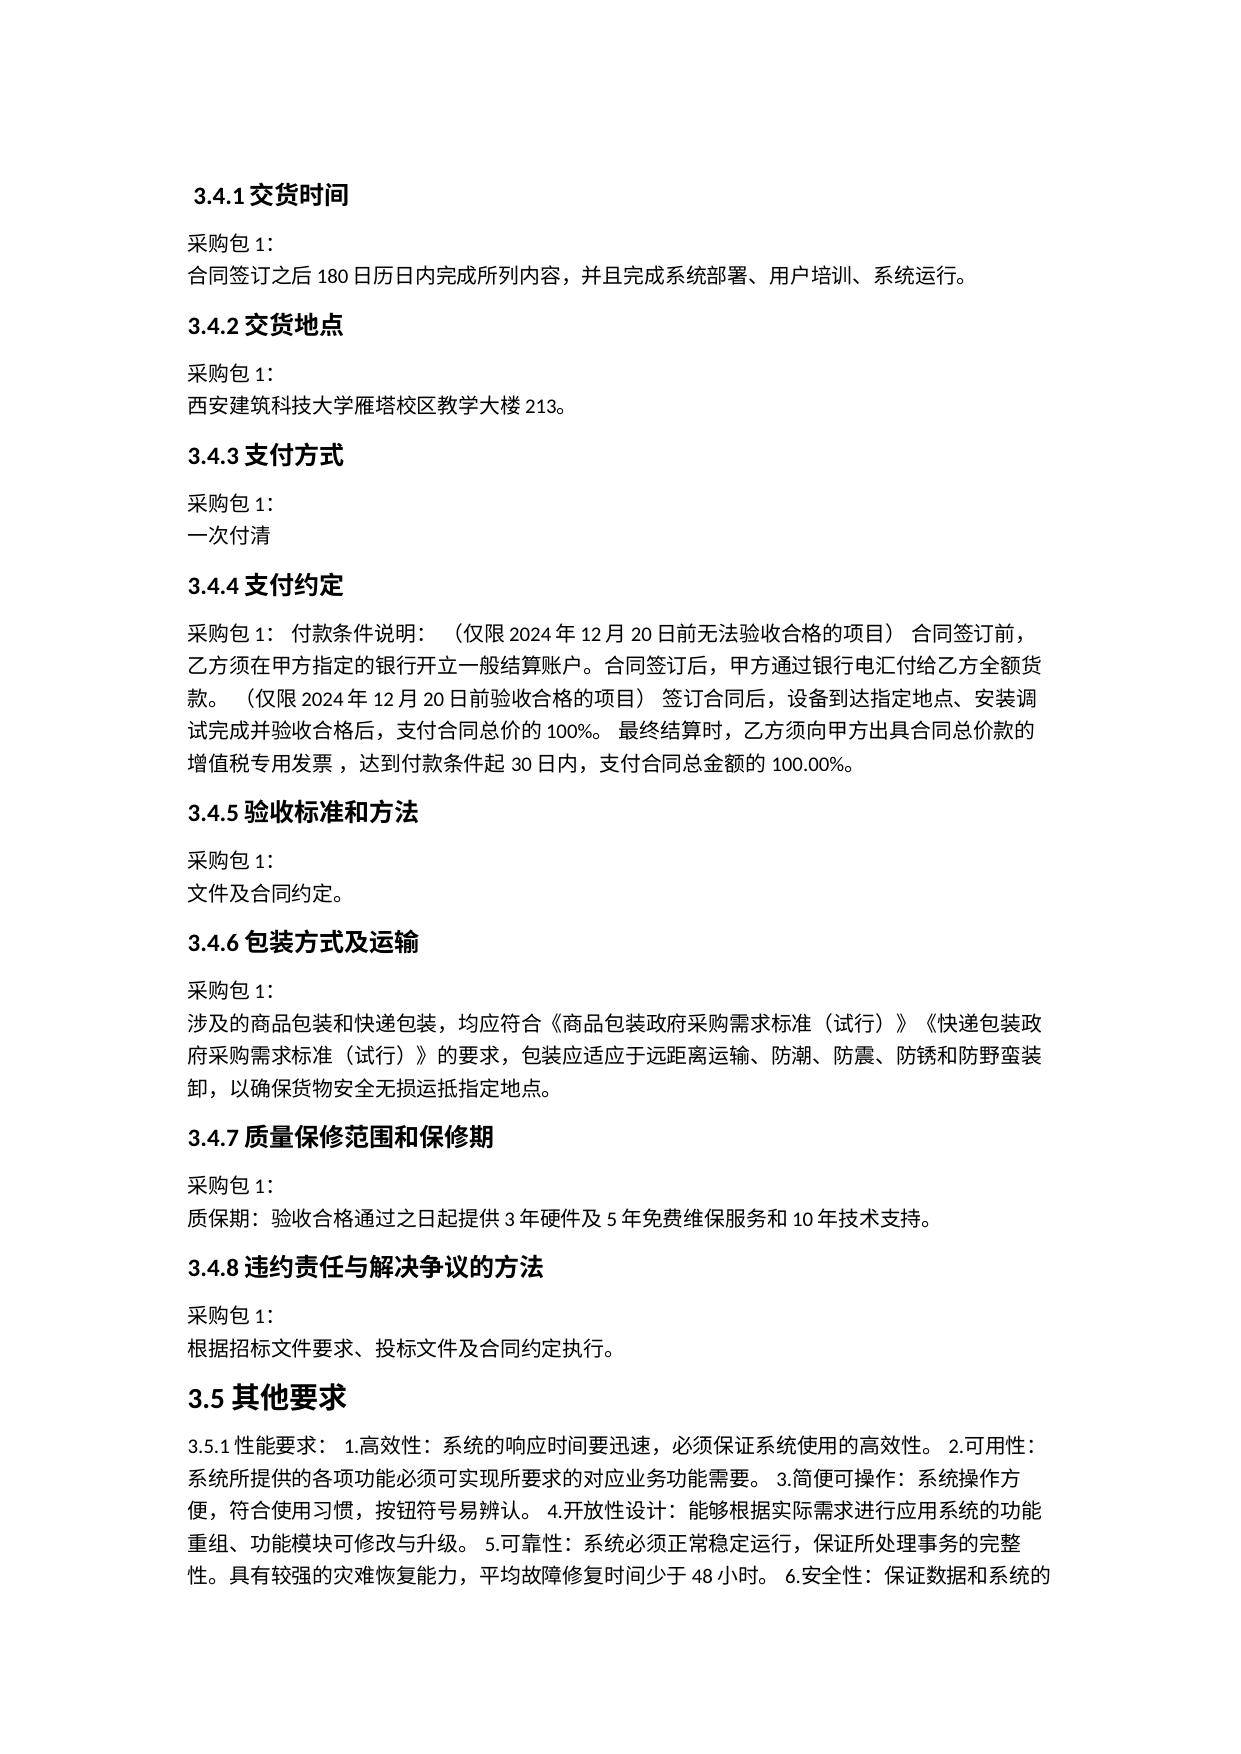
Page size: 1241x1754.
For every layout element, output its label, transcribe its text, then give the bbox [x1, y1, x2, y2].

text 采购包1： 付款条件说明： （仅限2024年12月20日前无法验收合格的项目） 合同签订前，乙方须在甲方指定的银行开立一般结算账户。合同签订后，甲方通过银行电汇付给乙方全额货款。 （仅限2024年12月20日前验收合格的项目） 签订合同后，设备到达指定地点、安装调试完成并验收合格后，支付合同总价的100%。 最终结算时，乙方须向甲方出具合同总价款的增值税专用发票 ，达到付款条件起 30 日内，支付合同总金额的 100.00%。 [187, 617, 1053, 779]
text 西安建筑科技大学雁塔校区教学大楼213。 [187, 389, 1053, 422]
text 3.4.2交货地点 [187, 292, 1053, 357]
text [187, 1429, 1053, 1592]
text 根据招标文件要求、投标文件及合同约定执行。 [187, 1332, 1053, 1364]
text 3.4.4支付约定 [187, 552, 1053, 617]
text 涉及的商品包装和快递包装，均应符合《商品包装政府采购需求标准（试行）》《快递包装政府采购需求标准（试行）》的要求，包装应适应于远距离运输、防潮、防震、防锈和防野蛮装卸，以确保货物安全无损运抵指定地点。 [187, 1007, 1053, 1104]
text 文件及合同约定。 [187, 877, 1053, 909]
text 采购包1： [187, 974, 1053, 1007]
text 采购包1： [187, 357, 1053, 389]
text 3.5其他要求 [187, 1364, 1053, 1429]
text 3.4.1交货时间 [187, 162, 1053, 227]
text 采购包1： [187, 1169, 1053, 1202]
text 3.4.5验收标准和方法 [187, 779, 1053, 844]
text 3.4.7质量保修范围和保修期 [187, 1104, 1053, 1169]
text 合同签订之后180日历日内完成所列内容，并且完成系统部署、用户培训、系统运行。 [187, 259, 1053, 292]
text 采购包1： [187, 844, 1053, 877]
text 质保期：验收合格通过之日起提供3年硬件及5年免费维保服务和10年技术支持。 [187, 1202, 1053, 1234]
text 采购包1： [187, 227, 1053, 259]
text 3.4.3支付方式 [187, 422, 1053, 487]
text 采购包1： [187, 1299, 1053, 1332]
text 3.4.6包装方式及运输 [187, 909, 1053, 974]
text 一次付清 [187, 519, 1053, 552]
text 采购包1： [187, 487, 1053, 519]
text 3.4.8违约责任与解决争议的方法 [187, 1234, 1053, 1299]
